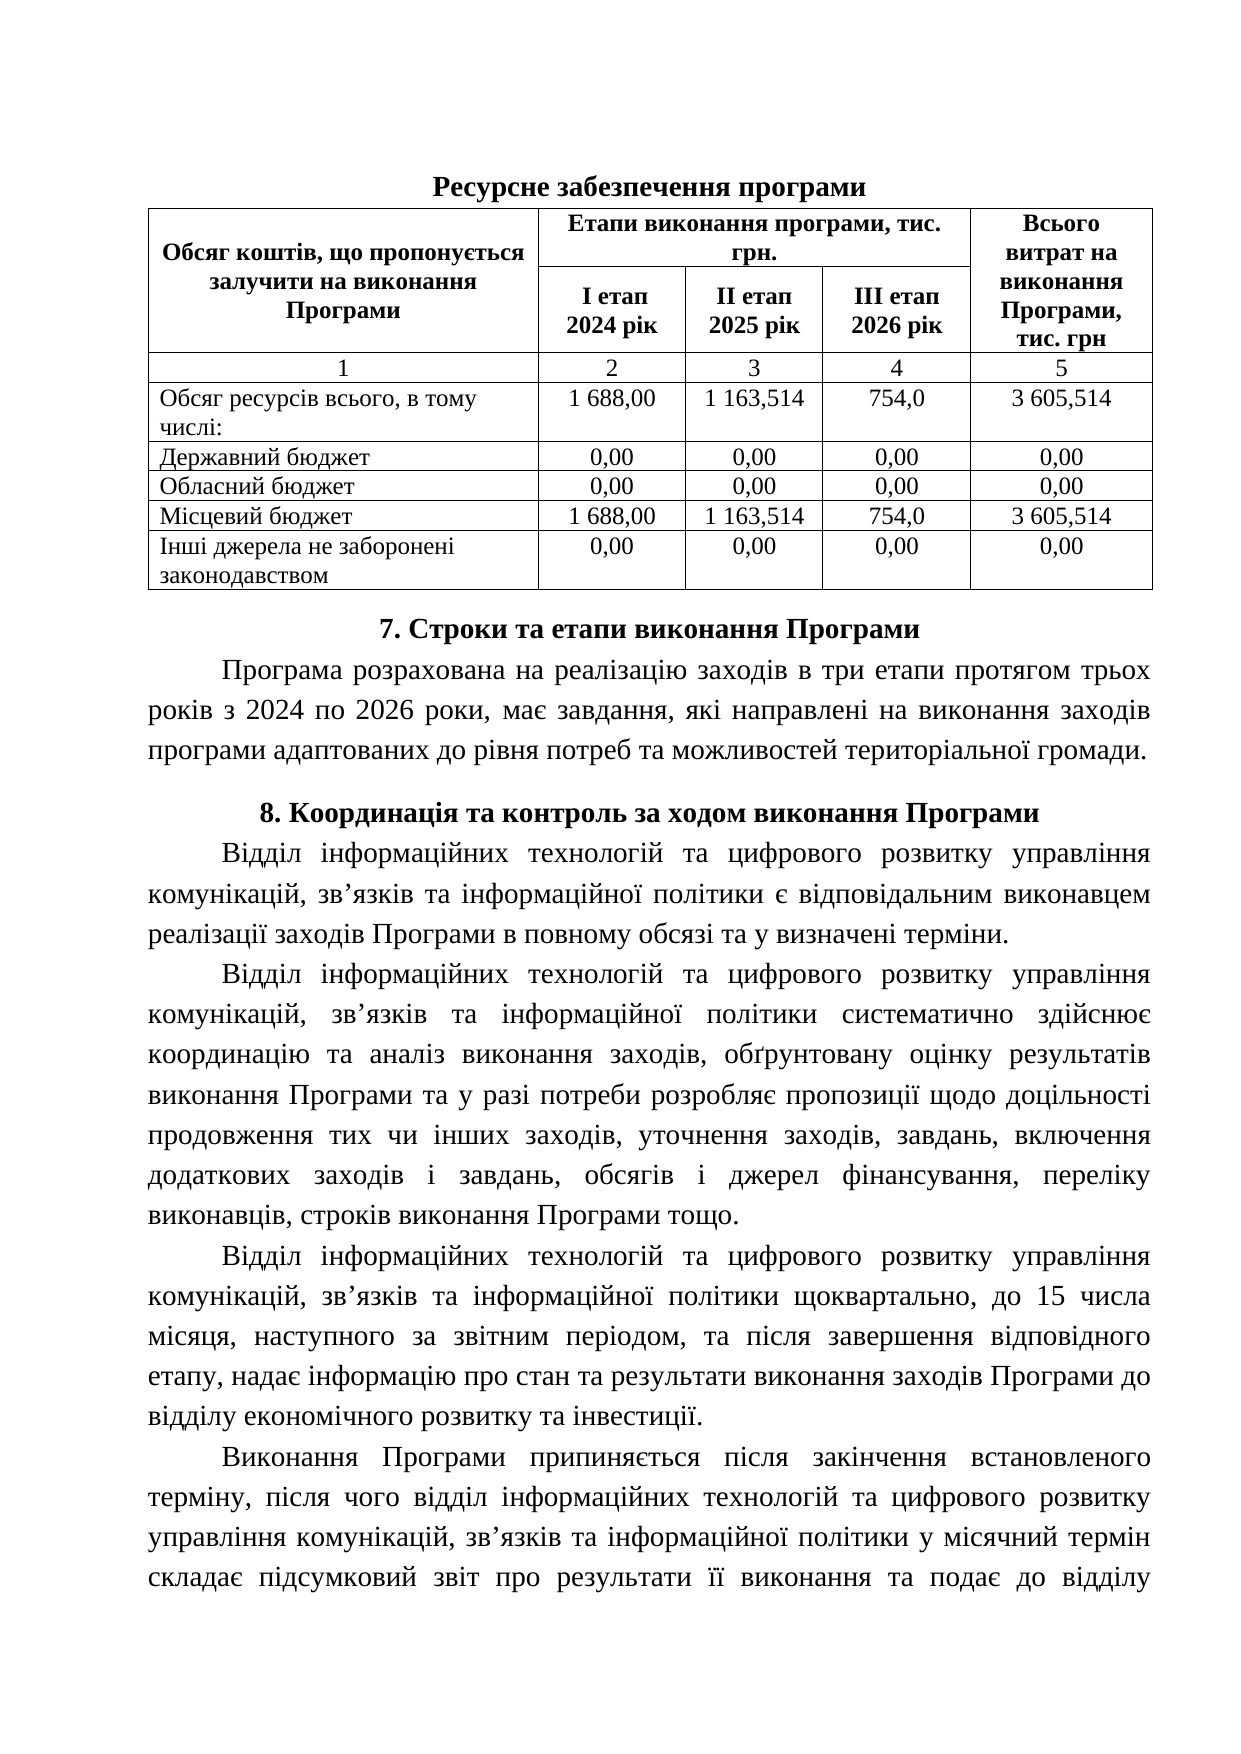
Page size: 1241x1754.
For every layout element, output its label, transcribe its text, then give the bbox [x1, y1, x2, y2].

table_cell 0,00 [971, 471, 1152, 500]
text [148, 1439, 1152, 1593]
table_cell 0,00 [686, 471, 822, 500]
table_cell 1 163,514 [686, 501, 822, 530]
table_cell 5 [971, 353, 1152, 382]
text 7. Строки та етапи виконання Програми [148, 612, 1152, 645]
table_cell 3 605,514 [971, 383, 1152, 441]
table_cell 0,00 [539, 471, 685, 500]
table_cell І етап 2024 рік [539, 267, 685, 352]
table_cell 0,00 [823, 531, 970, 588]
table_cell 1 163,514 [686, 383, 822, 441]
table_cell ІІІ етап 2026 рік [823, 267, 970, 352]
text Відділ інформаційних технологій та цифрового розвитку управління комунікацій, зв’язків та інформаційної політики щоквартально, до 15 числа місяця, наступного за звітним періодом, та після завершення відповідного етапу, надає інформацію про стан та результати виконання заходів Програми до відділу економічного розвитку та інвестиції. [148, 1238, 1152, 1432]
text Відділ інформаційних технологій та цифрового розвитку управління комунікацій, зв’язків та інформаційної політики систематично здійснює координацію та аналіз виконання заходів, обґрунтовану оцінку результатів виконання Програми та у разі потреби розробляє пропозиції щодо доцільності продовження тих чи інших заходів, уточнення заходів, завдань, включення додаткових заходів і завдань, обсягів і джерел фінансування, переліку виконавців, строків виконання Програми тощо. [148, 956, 1152, 1231]
table_cell 0,00 [971, 531, 1152, 588]
table_cell 754,0 [823, 383, 970, 441]
table_cell 0,00 [823, 471, 970, 500]
table_cell 1 688,00 [539, 383, 685, 441]
table_cell ІІ етап 2025 рік [686, 267, 822, 352]
table_cell Обсяг ресурсів всього, в тому числі: [149, 383, 538, 441]
table_cell 3 [686, 353, 822, 382]
table_cell 2 [539, 353, 685, 382]
text Відділ інформаційних технологій та цифрового розвитку управління комунікацій, зв’язків та інформаційної політики є відповідальним виконавцем реалізації заходів Програми в повному обсязі та у визначені терміни. [148, 836, 1152, 949]
table_cell 0,00 [971, 442, 1152, 470]
table_cell 1 [149, 353, 538, 382]
table_cell 0,00 [539, 531, 685, 588]
table_cell Державний бюджет [149, 442, 538, 470]
table_cell 0,00 [823, 442, 970, 470]
table_cell 754,0 [823, 501, 970, 530]
text Ресурсне забезпечення програми [148, 169, 1152, 202]
table_cell 4 [823, 353, 970, 382]
table_cell Інші джерела не заборонені законодавством [149, 531, 538, 588]
table_cell 1 688,00 [539, 501, 685, 530]
table_header Обсяг коштів, що пропонується залучити на виконання Програми [149, 209, 538, 352]
table_cell 0,00 [539, 442, 685, 470]
text 8. Координація та контроль за ходом виконання Програми [148, 795, 1152, 829]
table_cell 0,00 [686, 442, 822, 470]
text Програма розрахована на реалізацію заходів в три етапи протягом трьох років з 2024 по 2026 роки, має завдання, які направлені на виконання заходів програми адаптованих до рівня потреб та можливостей територіальної громади. [148, 652, 1152, 766]
table_cell Місцевий бюджет [149, 501, 538, 530]
table_header Етапи виконання програми, тис. грн. [539, 209, 970, 266]
table_cell 0,00 [686, 531, 822, 588]
table_header Всього витрат на виконання Програми, тис. грн [971, 209, 1152, 352]
table_cell Обласний бюджет [149, 471, 538, 500]
table_cell 3 605,514 [971, 501, 1152, 530]
